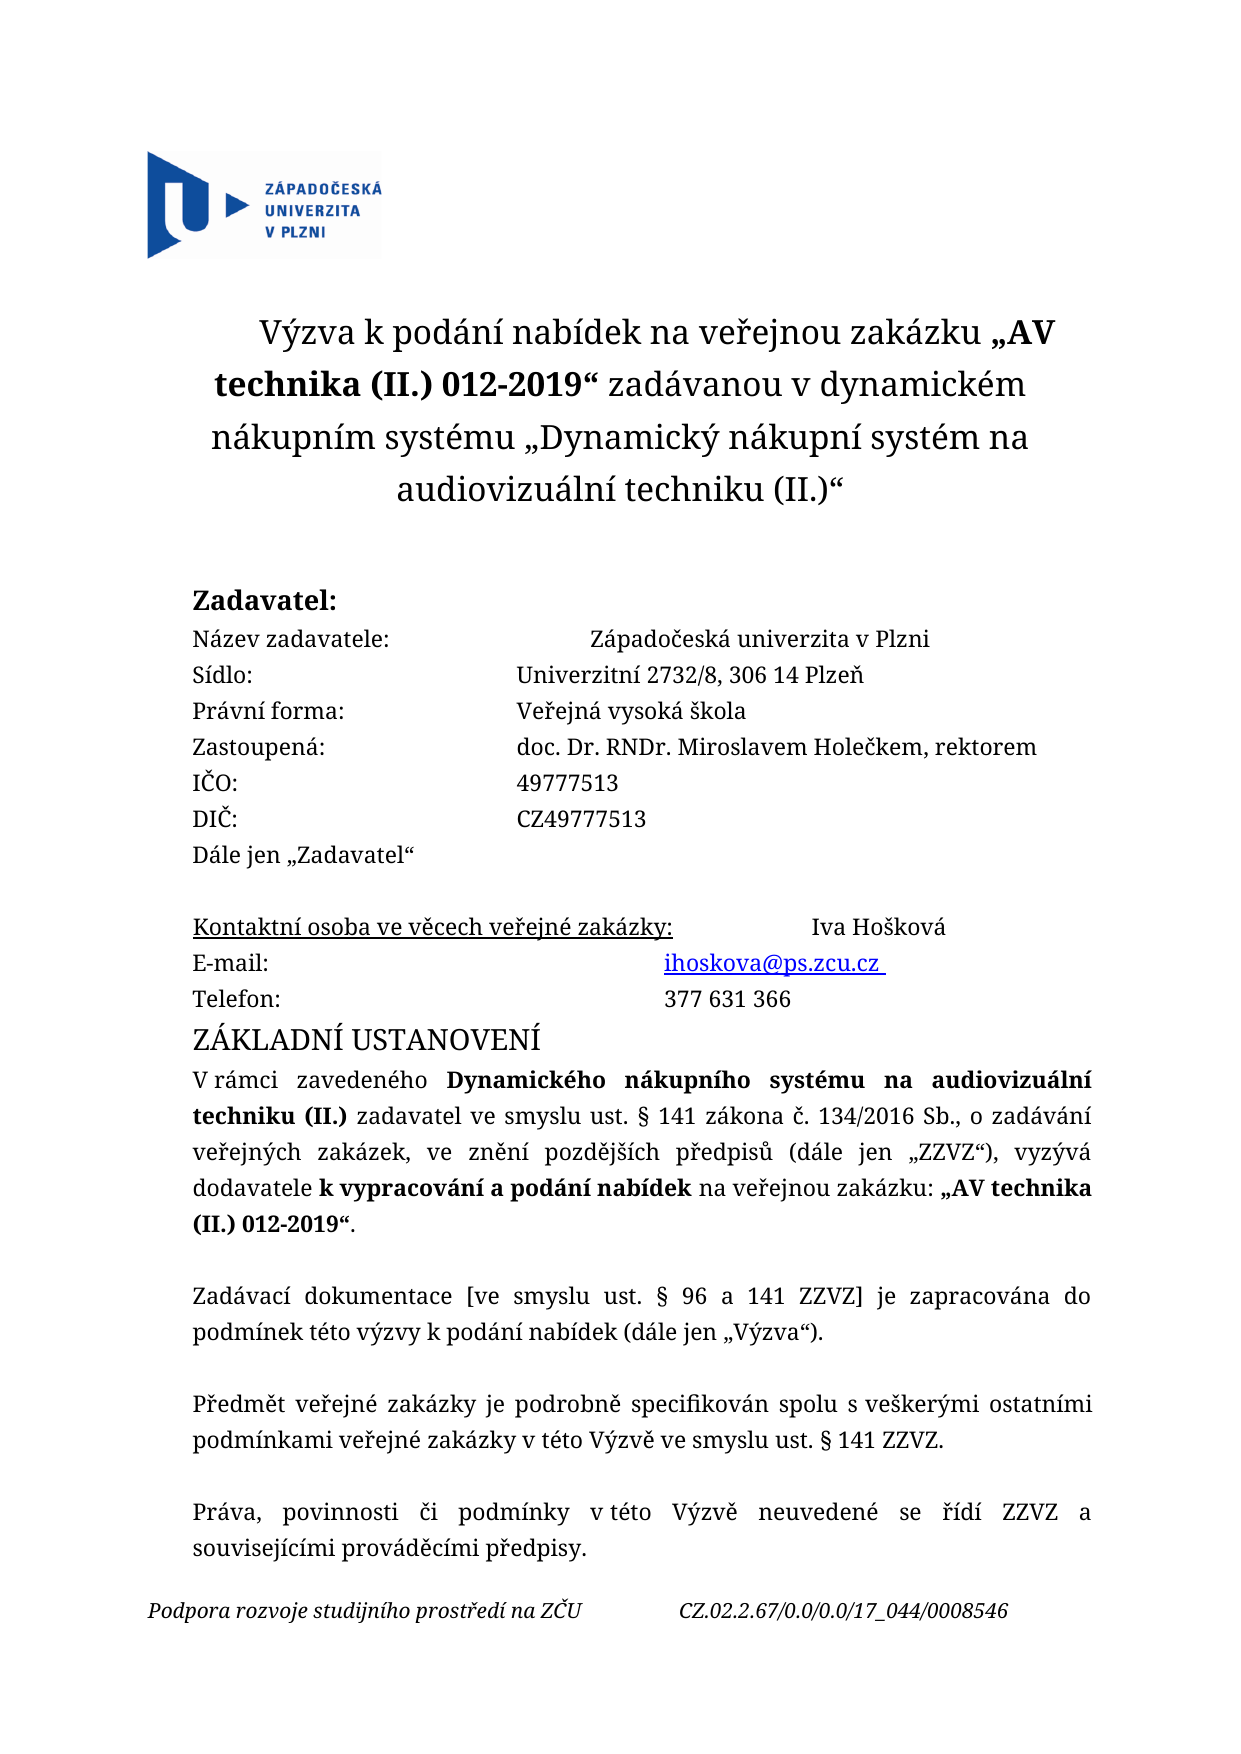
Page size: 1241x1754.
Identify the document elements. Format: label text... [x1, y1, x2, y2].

text Sídlo: Univerzitní 2732/8, 306 14 Plzeň [148, 659, 1093, 691]
text ZÁKLADNÍ USTANOVENÍ [148, 1019, 1093, 1058]
text Dále jen „Zadavatel“ [148, 839, 1093, 870]
text Právní forma: Veřejná vysoká škola [148, 695, 1093, 727]
text Telefon: 377 631 366 [148, 983, 1093, 1014]
text Práva, povinnosti či podmínky v této Výzvě neuvedené se řídí ZZVZ a souvisejícími prováděcími předpisy. [192, 1496, 1093, 1563]
text Zastoupená: doc. Dr. RNDr. Miroslavem Holečkem, rektorem [192, 731, 1093, 762]
text Předmět veřejné zakázky je podrobně specifikován spolu s veškerými ostatními podmínkami veřejné zakázky v této Výzvě ve smyslu ust. § 141 ZZVZ. [192, 1388, 1093, 1455]
text DIČ: CZ49777513 [148, 803, 1093, 834]
text Kontaktní osoba ve věcech veřejné zakázky: Iva Hošková [148, 911, 1093, 942]
text Název zadavatele: Západočeská univerzita v Plzni [148, 623, 1093, 655]
text IČO: 49777513 [148, 767, 1093, 798]
text E-mail: ihoskova@ps.zcu.cz [148, 947, 1093, 978]
text Zadávací dokumentace [ve smyslu ust. § 96 a 141 ZZVZ] je zapracována do podmínek této výzvy k podání nabídek (dále jen „Výzva“). [192, 1280, 1093, 1347]
picture [147, 151, 382, 259]
text Výzva k podání nabídek na veřejnou zakázku „AV technika (II.) 012-2019“ zadávanou v dynamickém nákupním systému „Dynamický nákupní systém na audiovizuální techniku (II.)“ [148, 309, 1093, 511]
text V rámci zavedeného Dynamického nákupního systému na audiovizuální techniku (II.) zadavatel ve smyslu ust. § 141 zákona č. 134/2016 Sb., o zadávání veřejných zakázek, ve znění pozdějších předpisů (dále jen „ZZVZ“), vyzývá dodavatele k vypracování a podání nabídek na veřejnou zakázku: „AV technika (II.) 012-2019“. [192, 1064, 1093, 1239]
text Zadavatel: [192, 581, 1093, 618]
